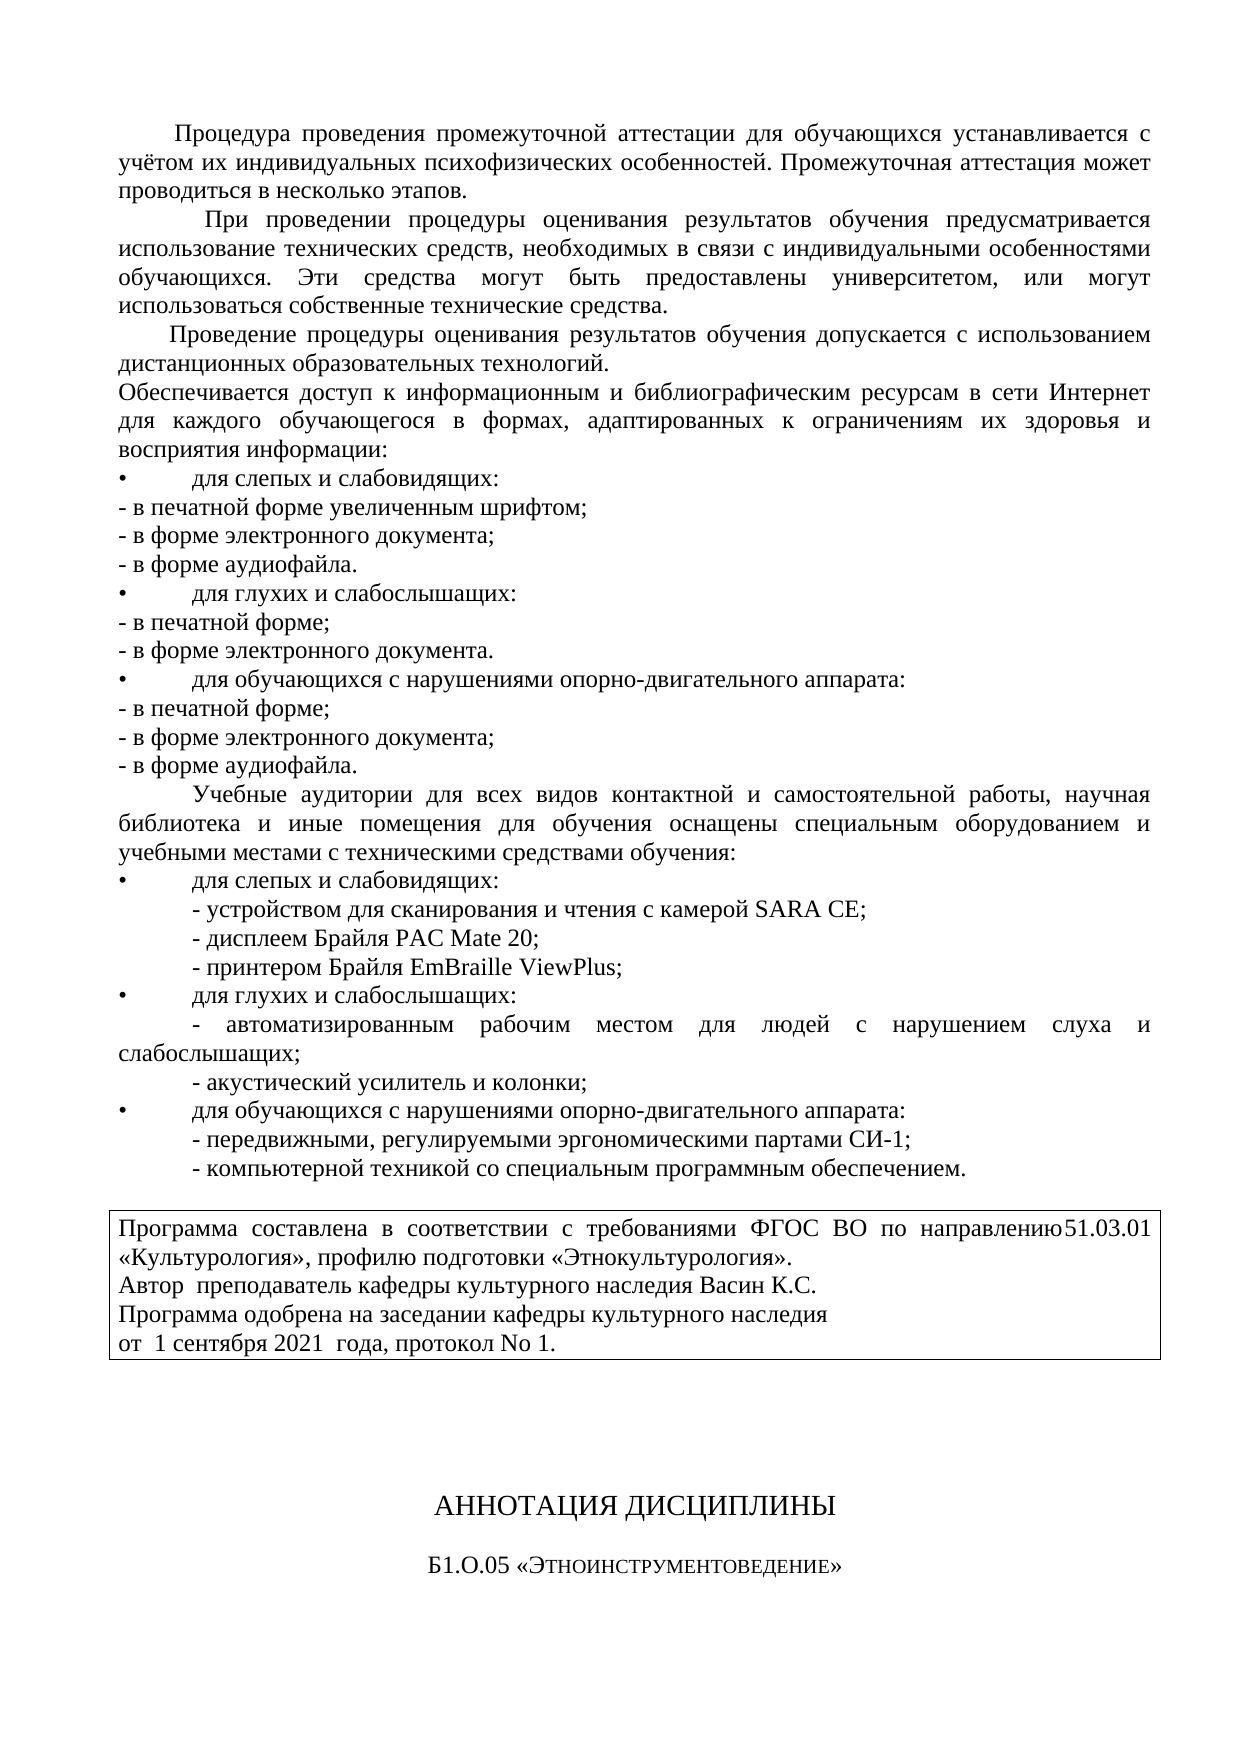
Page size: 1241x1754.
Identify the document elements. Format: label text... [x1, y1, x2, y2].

text • для глухих и слабослышащих: [118, 981, 1152, 1009]
text • для обучающихся с нарушениями опорно-двигательного аппарата: [118, 1096, 1152, 1124]
text - устройством для сканирования и чтения с камерой SARA CE; [118, 894, 1152, 923]
text - в форме аудиофайла. [118, 751, 1152, 779]
text - принтером Брайля EmBraille ViewPlus; [118, 952, 1152, 981]
text - в форме аудиофайла. [118, 549, 1152, 578]
text - в печатной форме; [118, 607, 1152, 636]
text - в форме электронного документа. [118, 636, 1152, 664]
text от 1 сентября 2021 года, протокол No 1. [110, 1325, 1160, 1359]
text • для глухих и слабослышащих: [118, 578, 1152, 607]
text • для слепых и слабовидящих: [118, 463, 1152, 492]
text Процедура проведения промежуточной аттестации для обучающихся устанавливается с учётом их индивидуальных психофизических особенностей. Промежуточная аттестация может проводиться в несколько этапов. [118, 118, 1152, 204]
text Учебные аудитории для всех видов контактной и самостоятельной работы, научная библиотека и иные помещения для обучения оснащены специальным оборудованием и учебными местами с техническими средствами обучения: [118, 779, 1152, 866]
text • для слепых и слабовидящих: [118, 866, 1152, 894]
text - в форме электронного документа; [118, 722, 1152, 751]
text - компьютерной техникой со специальным программным обеспечением. [118, 1153, 1152, 1182]
text Обеспечивается доступ к информационным и библиографическим ресурсам в сети Интернет для каждого обучающегося в формах, адаптированных к ограничениям их здоровья и восприятия информации: [118, 377, 1152, 463]
text - в печатной форме увеличенным шрифтом; [118, 492, 1152, 521]
text Программа одобрена на заседании кафедры культурного наследия [118, 1299, 1152, 1325]
text Программа составлена в соответствии с требованиями ФГОС ВО по направлению51.03.01 «Культурология», профилю подготовки «Этнокультурология». [110, 1211, 1160, 1271]
text - акустический усилитель и колонки; [118, 1067, 1152, 1096]
text АННОТАЦИЯ ДИСЦИПЛИНЫ [118, 1488, 1152, 1522]
text - передвижными, регулируемыми эргономическими партами СИ-1; [118, 1124, 1152, 1153]
text - дисплеем Брайля PAC Mate 20; [118, 923, 1152, 952]
text Проведение процедуры оценивания результатов обучения допускается с использованием дистанционных образовательных технологий. [118, 319, 1152, 377]
text - в форме электронного документа; [118, 521, 1152, 549]
text Автор преподаватель кафедры культурного наследия Васин К.С. [118, 1271, 1152, 1299]
text - в печатной форме; [118, 693, 1152, 722]
text • для обучающихся с нарушениями опорно-двигательного аппарата: [118, 664, 1152, 693]
text При проведении процедуры оценивания результатов обучения предусматривается использование технических средств, необходимых в связи с индивидуальными особенностями обучающихся. Эти средства могут быть предоставлены университетом, или могут использоваться собственные технические средства. [118, 204, 1152, 319]
text - автоматизированным рабочим местом для людей с нарушением слуха и слабослышащих; [118, 1009, 1152, 1067]
text Б1.О.05 «Этноинструментоведение» [118, 1550, 1152, 1578]
